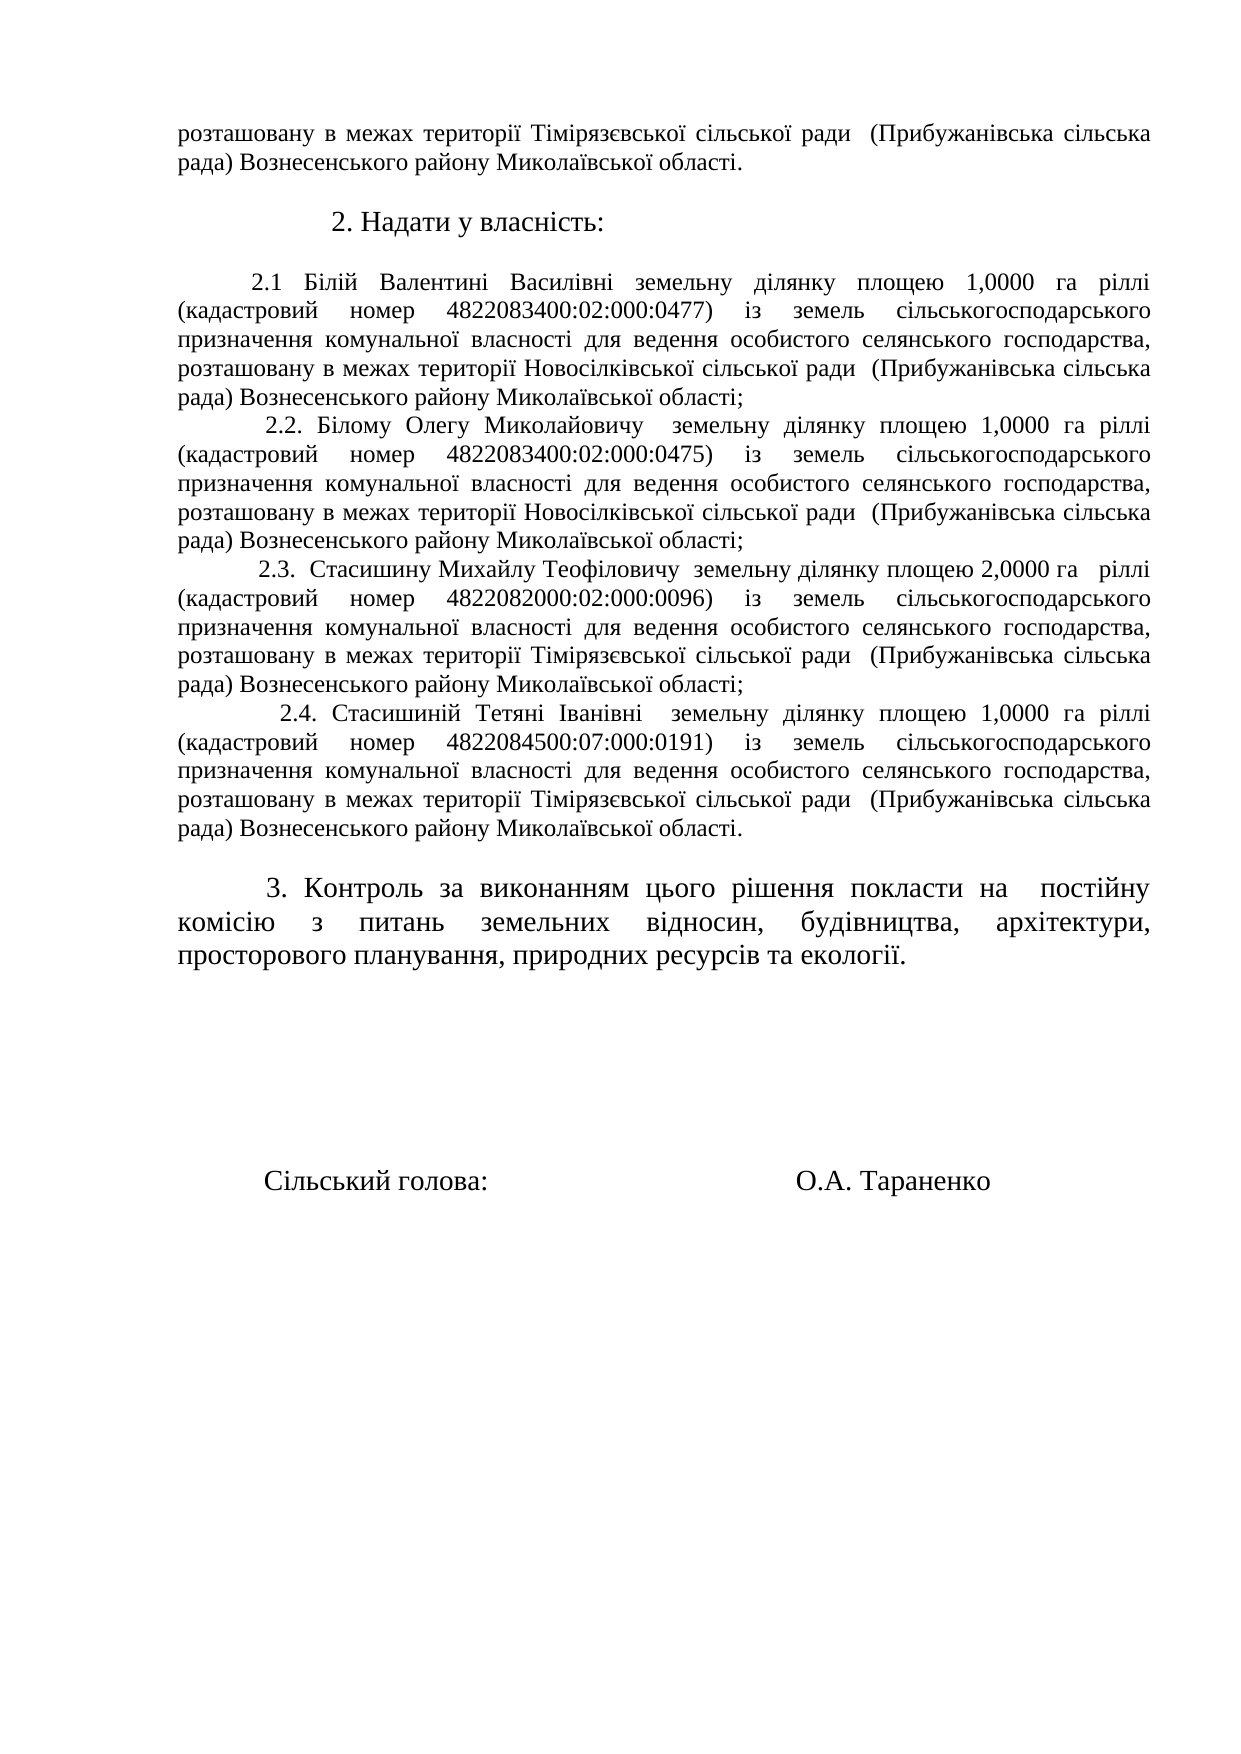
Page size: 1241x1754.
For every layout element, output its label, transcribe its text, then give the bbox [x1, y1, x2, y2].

text 2.1 Білій Валентині Василівні земельну ділянку площею 1,0000 га ріллі (кадастровий номер 4822083400:02:000:0477) із земель сільськогосподарського призначення комунальної власності для ведення особистого селянського господарства, розташовану в межах території Новосілківської сільської ради (Прибужанівська сільська рада) Вознесенського району Миколаївської області; [177, 267, 1152, 410]
text 2.4. Стасишиній Тетяні Іванівні земельну ділянку площею 1,0000 га ріллі (кадастровий номер 4822084500:07:000:0191) із земель сільськогосподарського призначення комунальної власності для ведення особистого селянського господарства, розташовану в межах території Тімірязєвської сільської ради (Прибужанівська сільська рада) Вознесенського району Миколаївської області. [177, 698, 1152, 842]
text 2. Надати у власність: [177, 204, 1152, 238]
text 2.2. Білому Олегу Миколайовичу земельну ділянку площею 1,0000 га ріллі (кадастровий номер 4822083400:02:000:0475) із земель сільськогосподарського призначення комунальної власності для ведення особистого селянського господарства, розташовану в межах території Новосілківської сільської ради (Прибужанівська сільська рада) Вознесенського району Миколаївської області; [177, 410, 1152, 554]
text 3. Контроль за виконанням цього рішення покласти на постійну комісію з питань земельних відносин, будівництва, архітектури, просторового планування, природних ресурсів та екології. [177, 870, 1152, 971]
text 2.3. Стасишину Михайлу Теофіловичу земельну ділянку площею 2,0000 га ріллі (кадастровий номер 4822082000:02:000:0096) із земель сільськогосподарського призначення комунальної власності для ведення особистого селянського господарства, розташовану в межах території Тімірязєвської сільської ради (Прибужанівська сільська рада) Вознесенського району Миколаївської області; [177, 554, 1152, 698]
list Сільський голова: О.А. Тараненко [264, 1163, 1152, 1196]
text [177, 118, 1152, 176]
